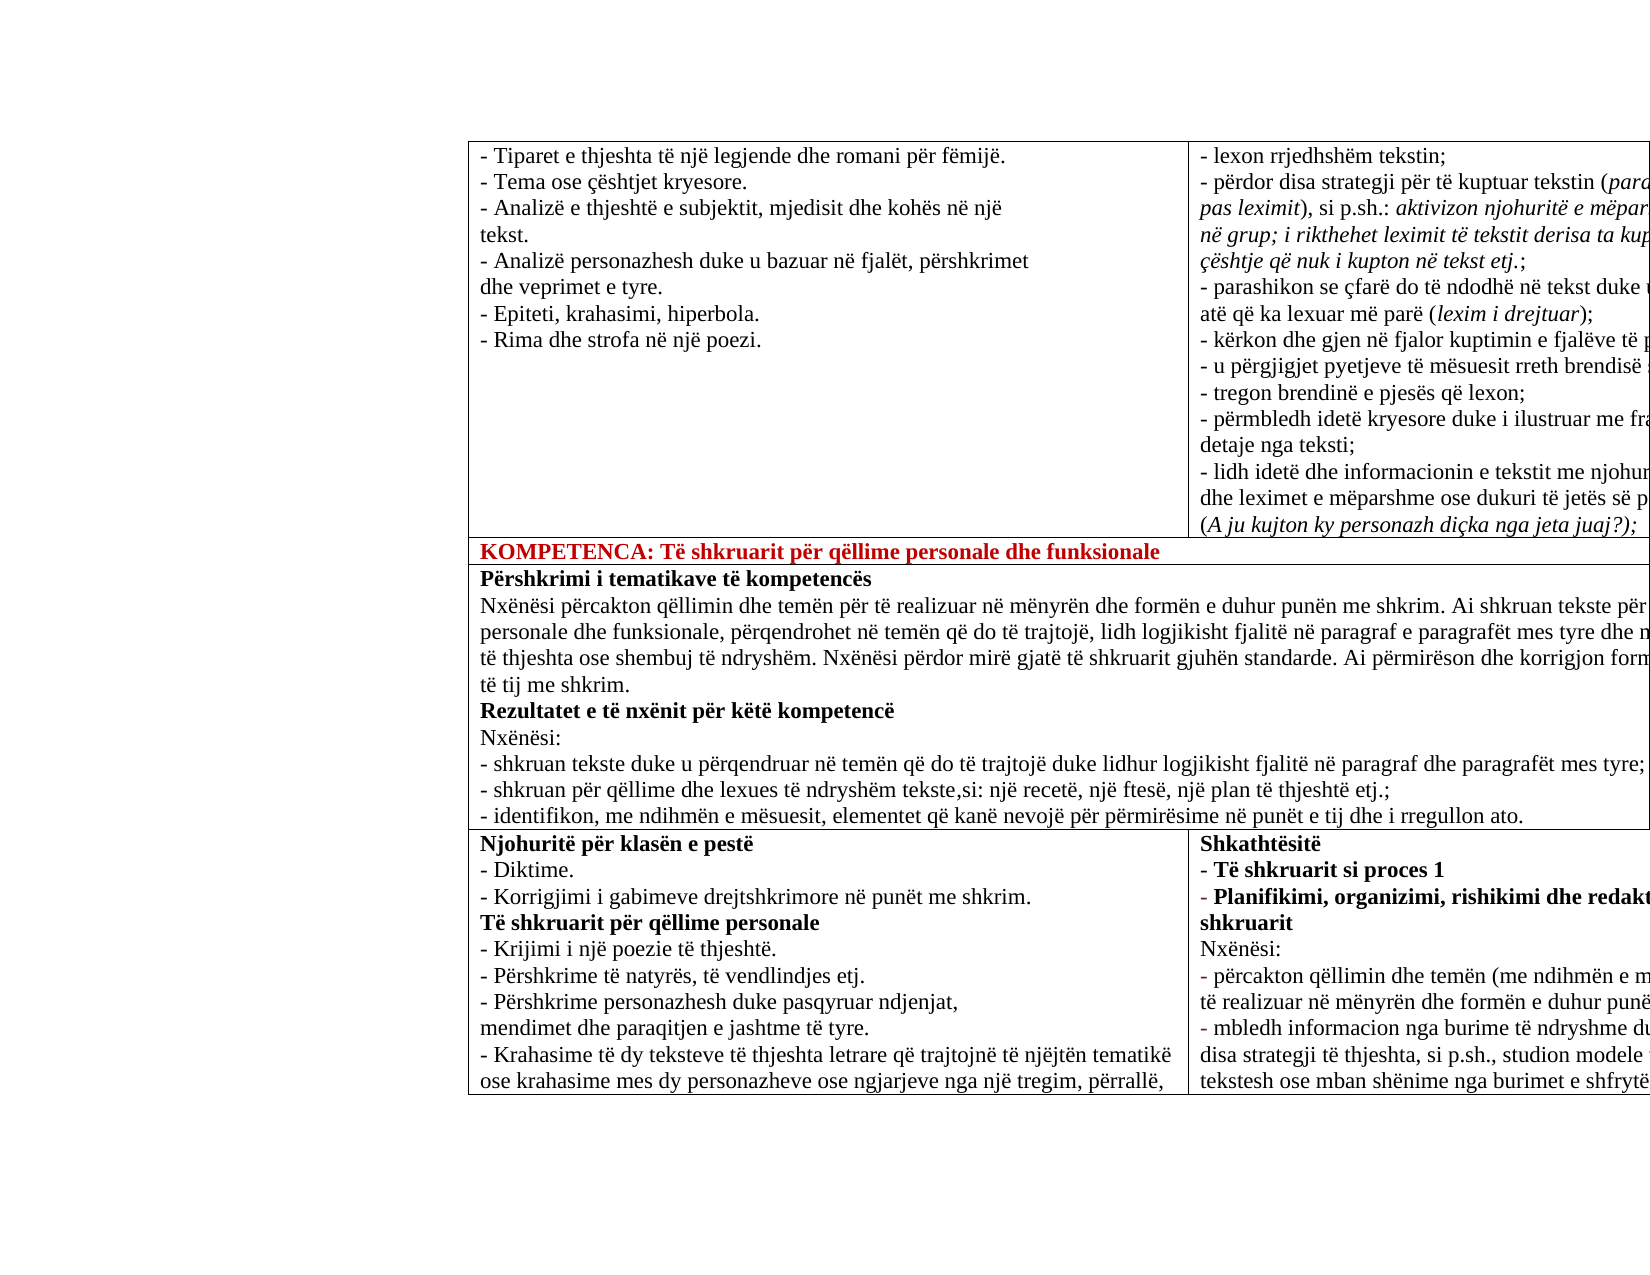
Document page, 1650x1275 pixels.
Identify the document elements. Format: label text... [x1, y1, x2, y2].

table_cell Përshkrimi i tematikave të kompetencës Nxënësi përcakton qëllimin dhe temën për të realizuar në mënyrën dhe formën e duhur punën me shkrim. Ai shkruan tekste për qëllime të ndryshme personale dhe funksionale, përqendrohet në temën që do të trajtojë, lidh logjikisht fjalitë në paragraf e paragrafët mes tyre dhe mbështet idetë me argumente të thjeshta ose shembuj të ndryshëm. Nxënësi përdor mirë gjatë të shkruarit gjuhën standarde. Ai përmirëson dhe korrigjon formën dhe përmbajtjen e punëve të tij me shkrim. Rezultatet e të nxënit për këtë kompetencë Nxënësi: - shkruan tekste duke u përqendruar në temën që do të trajtojë duke lidhur logjikisht fjalitë në paragraf dhe paragrafët mes tyre; - shkruan për qëllime dhe lexues të ndryshëm tekste,si: një recetë, një ftesë, një plan të thjeshtë etj.; - identifikon, me ndihmën e mësuesit, elementet që kanë nevojë për përmirësime në punët e tij dhe i rregullon ato. [469, 565, 1649, 829]
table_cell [1189, 830, 1650, 1093]
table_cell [469, 142, 1188, 537]
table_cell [469, 830, 1188, 1093]
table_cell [1189, 142, 1649, 537]
table_cell KOMPETENCA: Të shkruarit për qëllime personale dhe funksionale [469, 538, 1649, 564]
